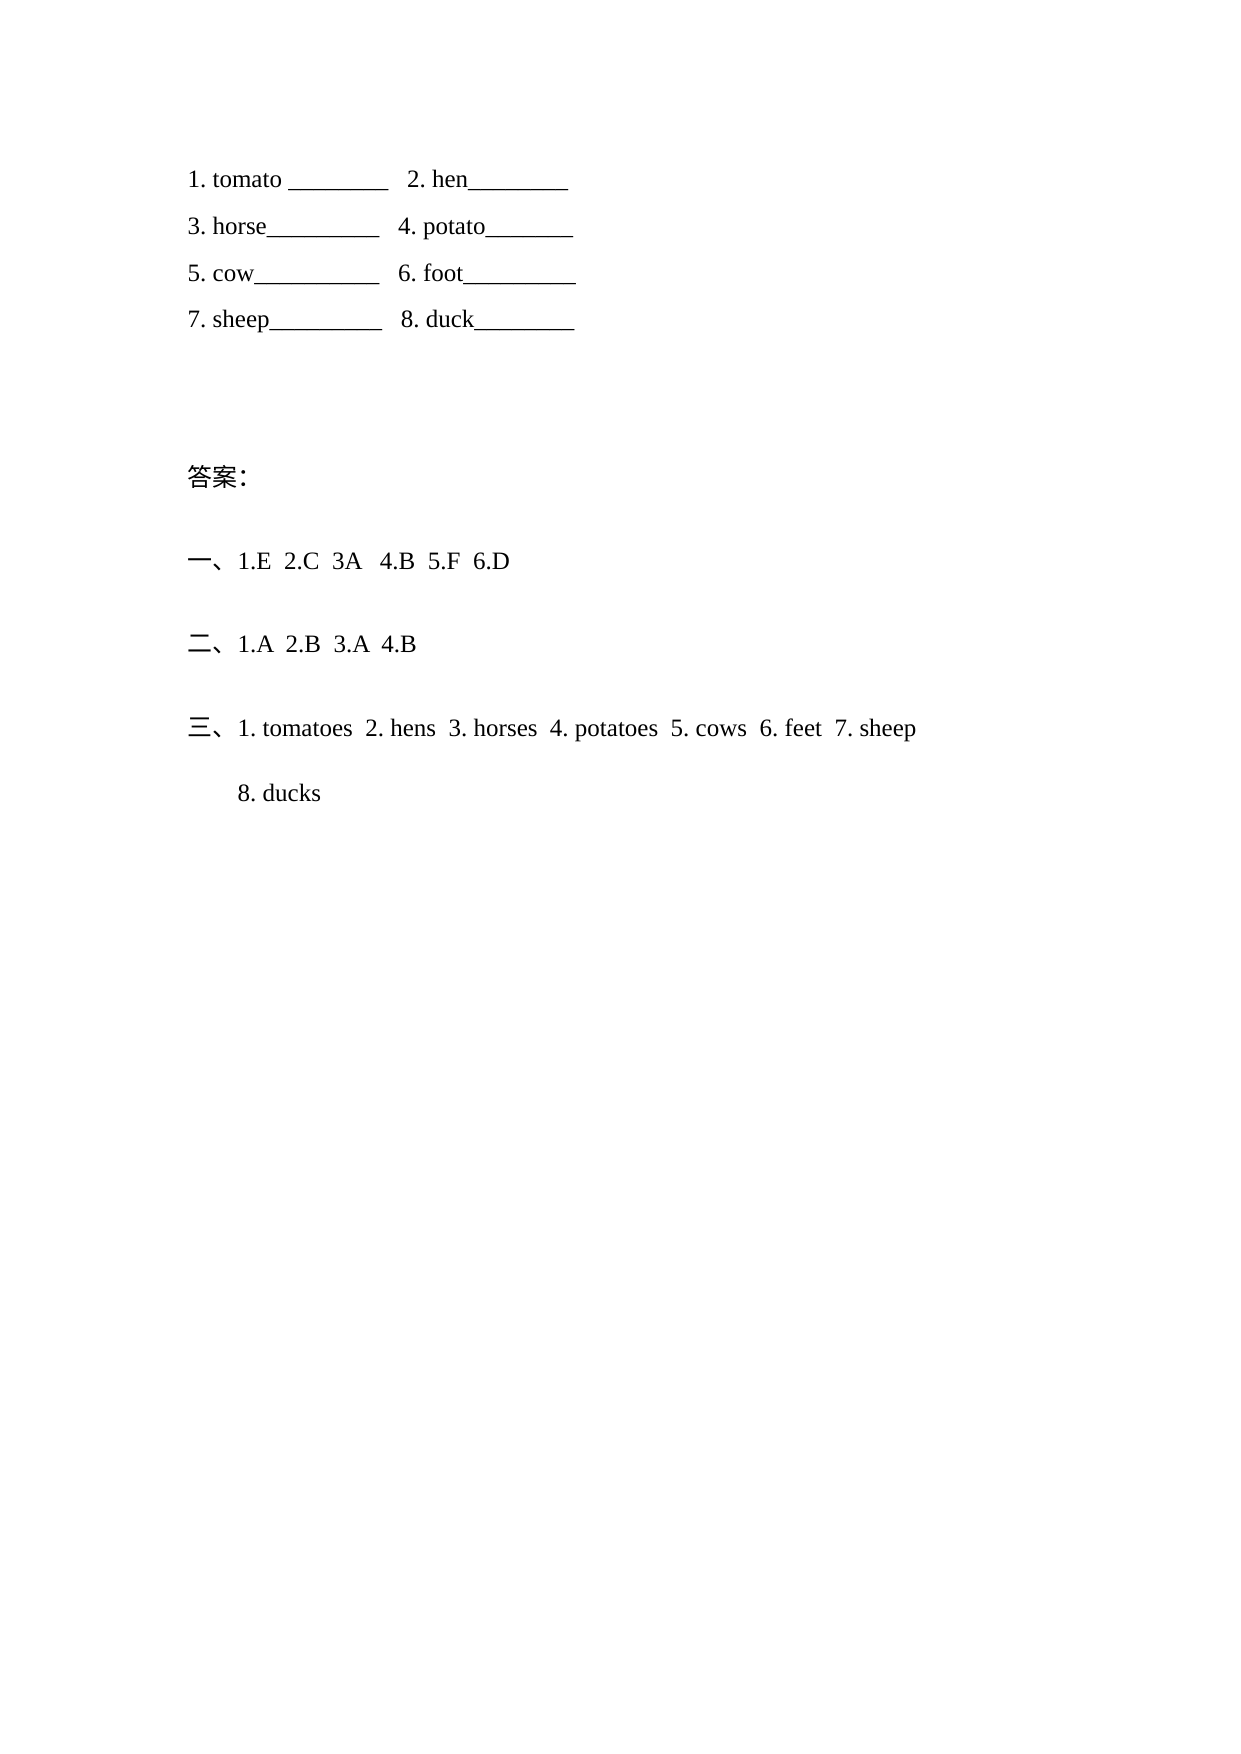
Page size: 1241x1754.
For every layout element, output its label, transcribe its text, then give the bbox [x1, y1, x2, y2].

text 答案： [187, 443, 1053, 508]
text 一、1.E 2.C 3A 4.B 5.F 6.D [187, 526, 1053, 591]
text 三、1. tomatoes 2. hens 3. horses 4. potatoes 5. cows 6. feet 7. sheep [187, 693, 1053, 758]
text 二、1.A 2.B 3.A 4.B [187, 609, 1053, 674]
text 1. tomato ________ 2. hen________ [187, 162, 1053, 194]
text 8. ducks [187, 776, 1053, 808]
text 5. cow__________ 6. foot_________ [187, 256, 1053, 288]
text 7. sheep_________ 8. duck________ [187, 303, 1053, 335]
text 3. horse_________ 4. potato_______ [187, 209, 1053, 241]
